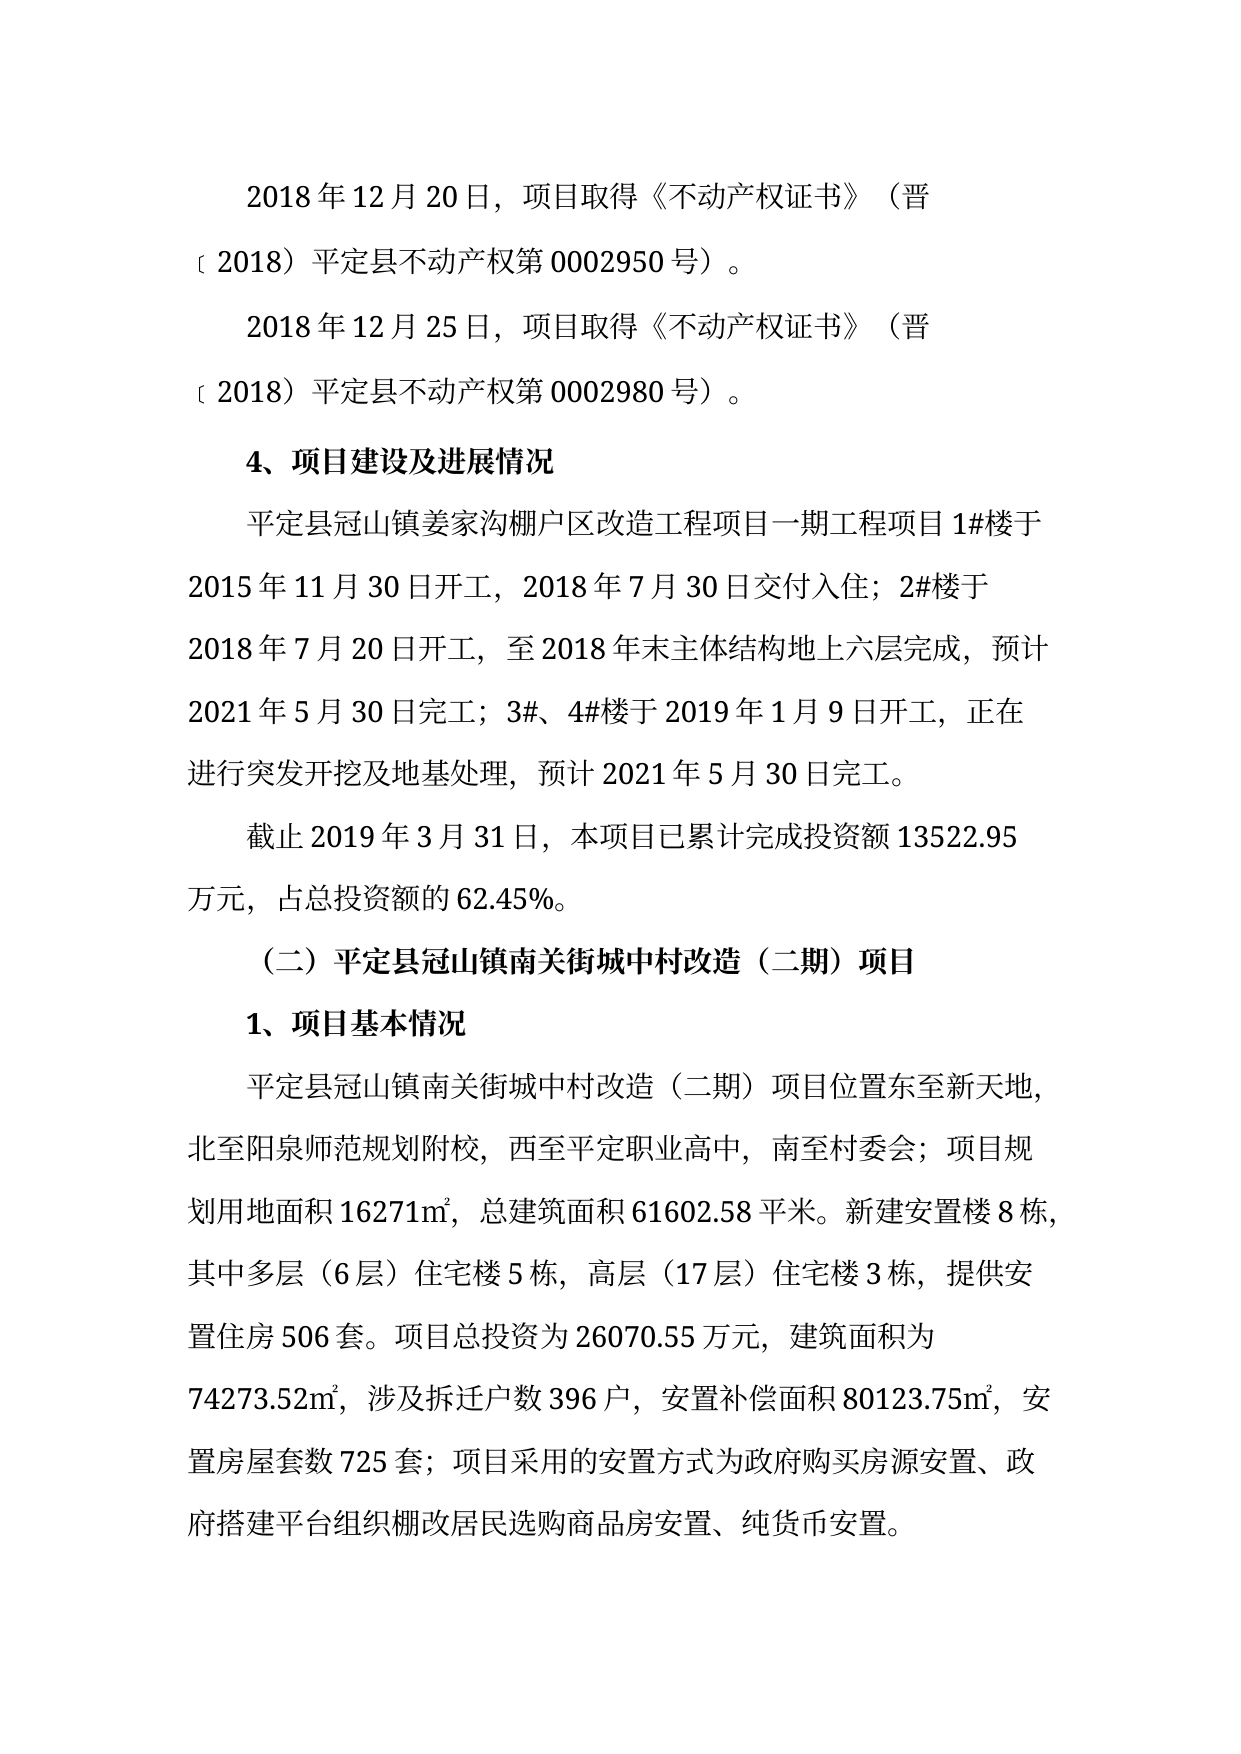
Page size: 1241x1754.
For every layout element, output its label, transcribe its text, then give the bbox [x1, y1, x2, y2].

text 4、项目建设及进展情况 [187, 422, 1053, 484]
text 截止2019年3月31日，本项目已累计完成投资额13522.95万元，占总投资额的62.45%。 [187, 797, 1053, 922]
text 平定县冠山镇南关街城中村改造（二期）项目位置东至新天地，北至阳泉师范规划附校，西至平定职业高中，南至村委会；项目规划用地面积16271㎡，总建筑面积61602.58平米。新建安置楼8栋，其中多层（6层）住宅楼5栋，高层（17层）住宅楼3栋，提供安置住房506套。项目总投资为26070.55万元，建筑面积为74273.52㎡，涉及拆迁户数396户，安置补偿面积80123.75㎡，安置房屋套数725套；项目采用的安置方式为政府购买房源安置、政府搭建平台组织棚改居民选购商品房安置、纯货币安置。 [187, 1047, 1053, 1547]
text 2018年12月25日，项目取得《不动产权证书》（晋﹝2018）平定县不动产权第0002980号）。 [187, 292, 1053, 422]
text 平定县冠山镇姜家沟棚户区改造工程项目一期工程项目1#楼于2015年11月30日开工，2018年7月30日交付入住；2#楼于2018年7月20日开工，至2018年末主体结构地上六层完成，预计2021年5月30日完工；3#、4#楼于2019年1月9日开工，正在进行突发开挖及地基处理，预计2021年5月30日完工。 [187, 484, 1053, 797]
text 2018年12月20日，项目取得《不动产权证书》（晋﹝2018）平定县不动产权第0002950号）。 [187, 162, 1053, 292]
text （二）平定县冠山镇南关街城中村改造（二期）项目 [187, 922, 1053, 984]
text 1、项目基本情况 [187, 984, 1053, 1047]
